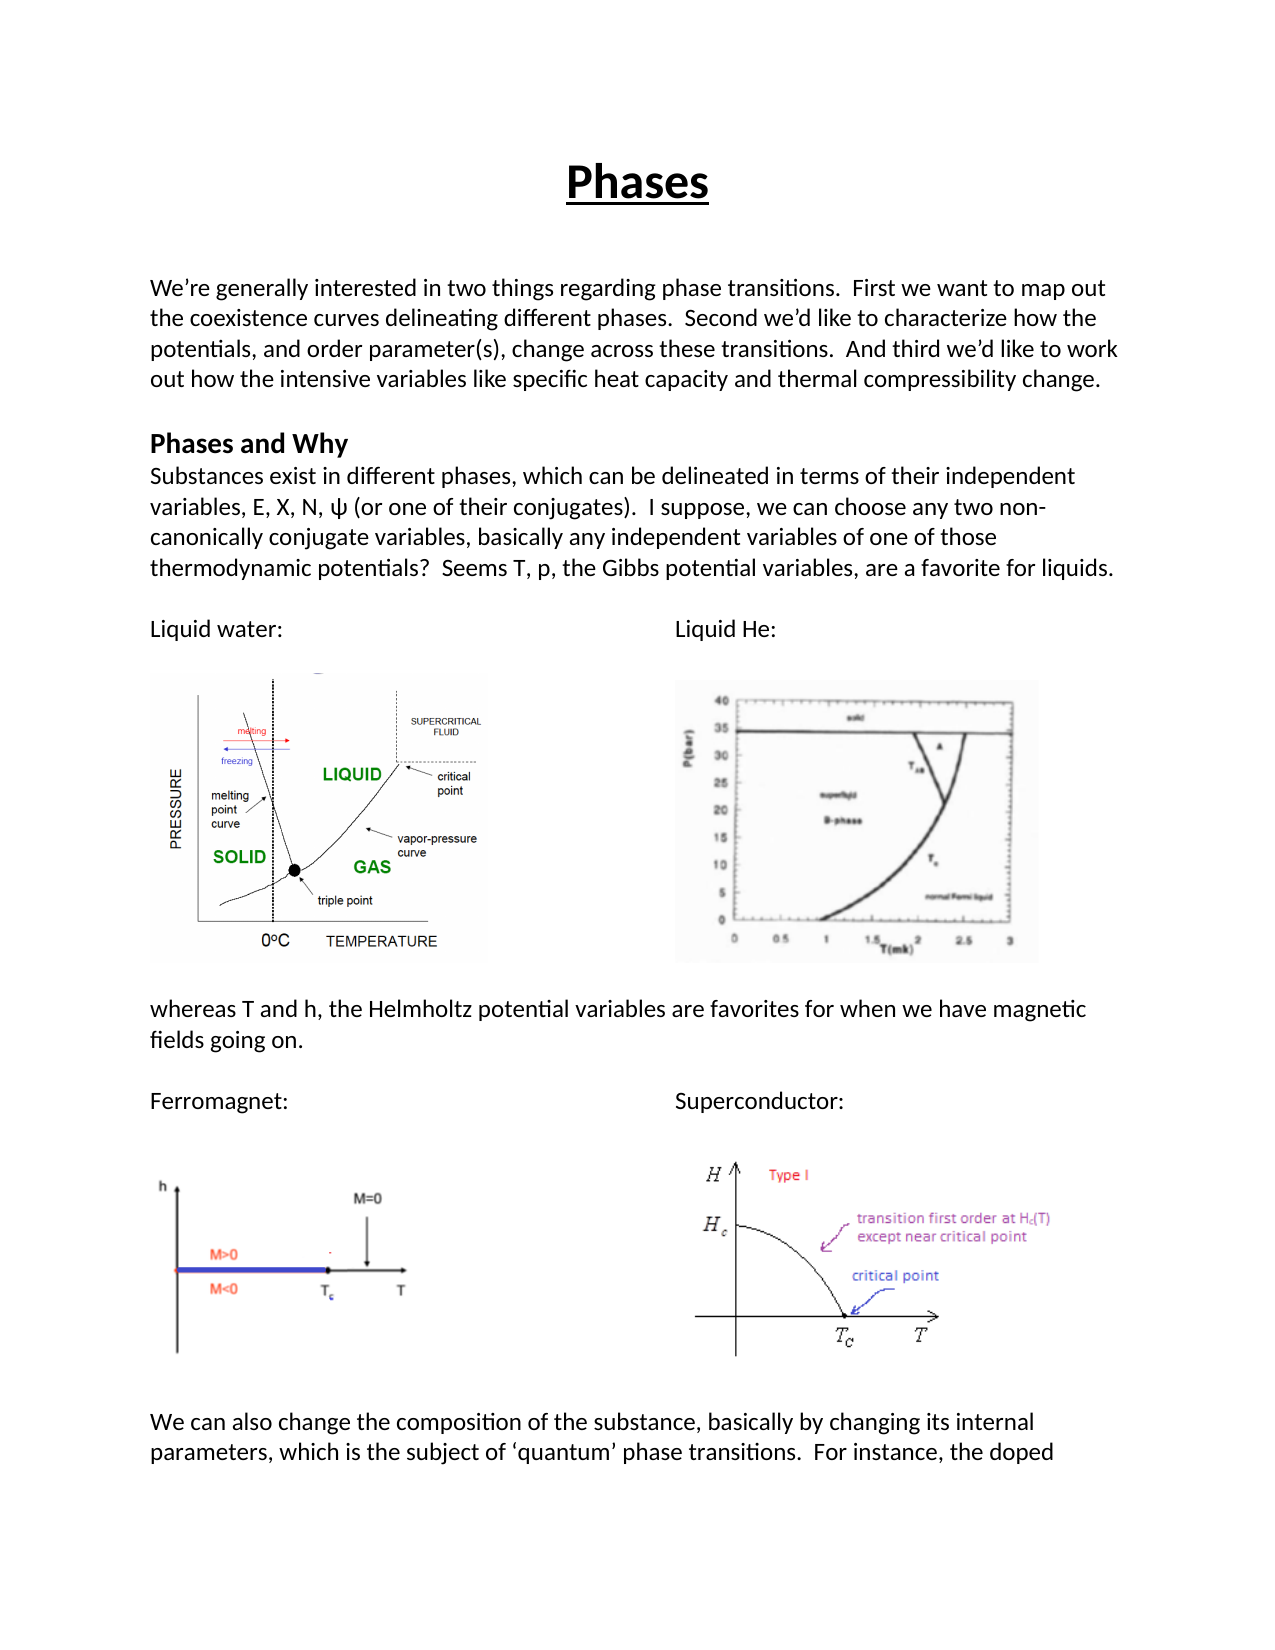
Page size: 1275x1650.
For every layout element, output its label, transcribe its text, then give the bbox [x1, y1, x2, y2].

text whereas T and h, the Helmholtz potential variables are favorites for when we have magnetic fields going on. [150, 993, 1125, 1054]
text Phases and Why [150, 425, 1125, 460]
text Substances exist in different phases, which can be delineated in terms of their independent variables, E, X, N, ψ (or one of their conjugates). I suppose, we can choose any two non-canonically conjugate variables, basically any independent variables of one of those thermodynamic potentials? Seems T, p, the Gibbs potential variables, are a favorite for liquids. [150, 460, 1125, 582]
text Liquid water: Liquid He: [150, 613, 1125, 643]
picture [675, 680, 1039, 963]
text Phases [150, 150, 1125, 211]
text Ferromagnet: Superconductor: [150, 1085, 1125, 1115]
picture [675, 1145, 1062, 1376]
text We’re generally interested in two things regarding phase transitions. First we want to map out the coexistence curves delineating different phases. Second we’d like to characterize how the potentials, and order parameter(s), change across these transitions. And third we’d like to work out how the intensive variables like specific heat capacity and thermal compressibility change. [150, 272, 1125, 394]
picture [150, 1167, 445, 1376]
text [150, 1406, 1125, 1467]
